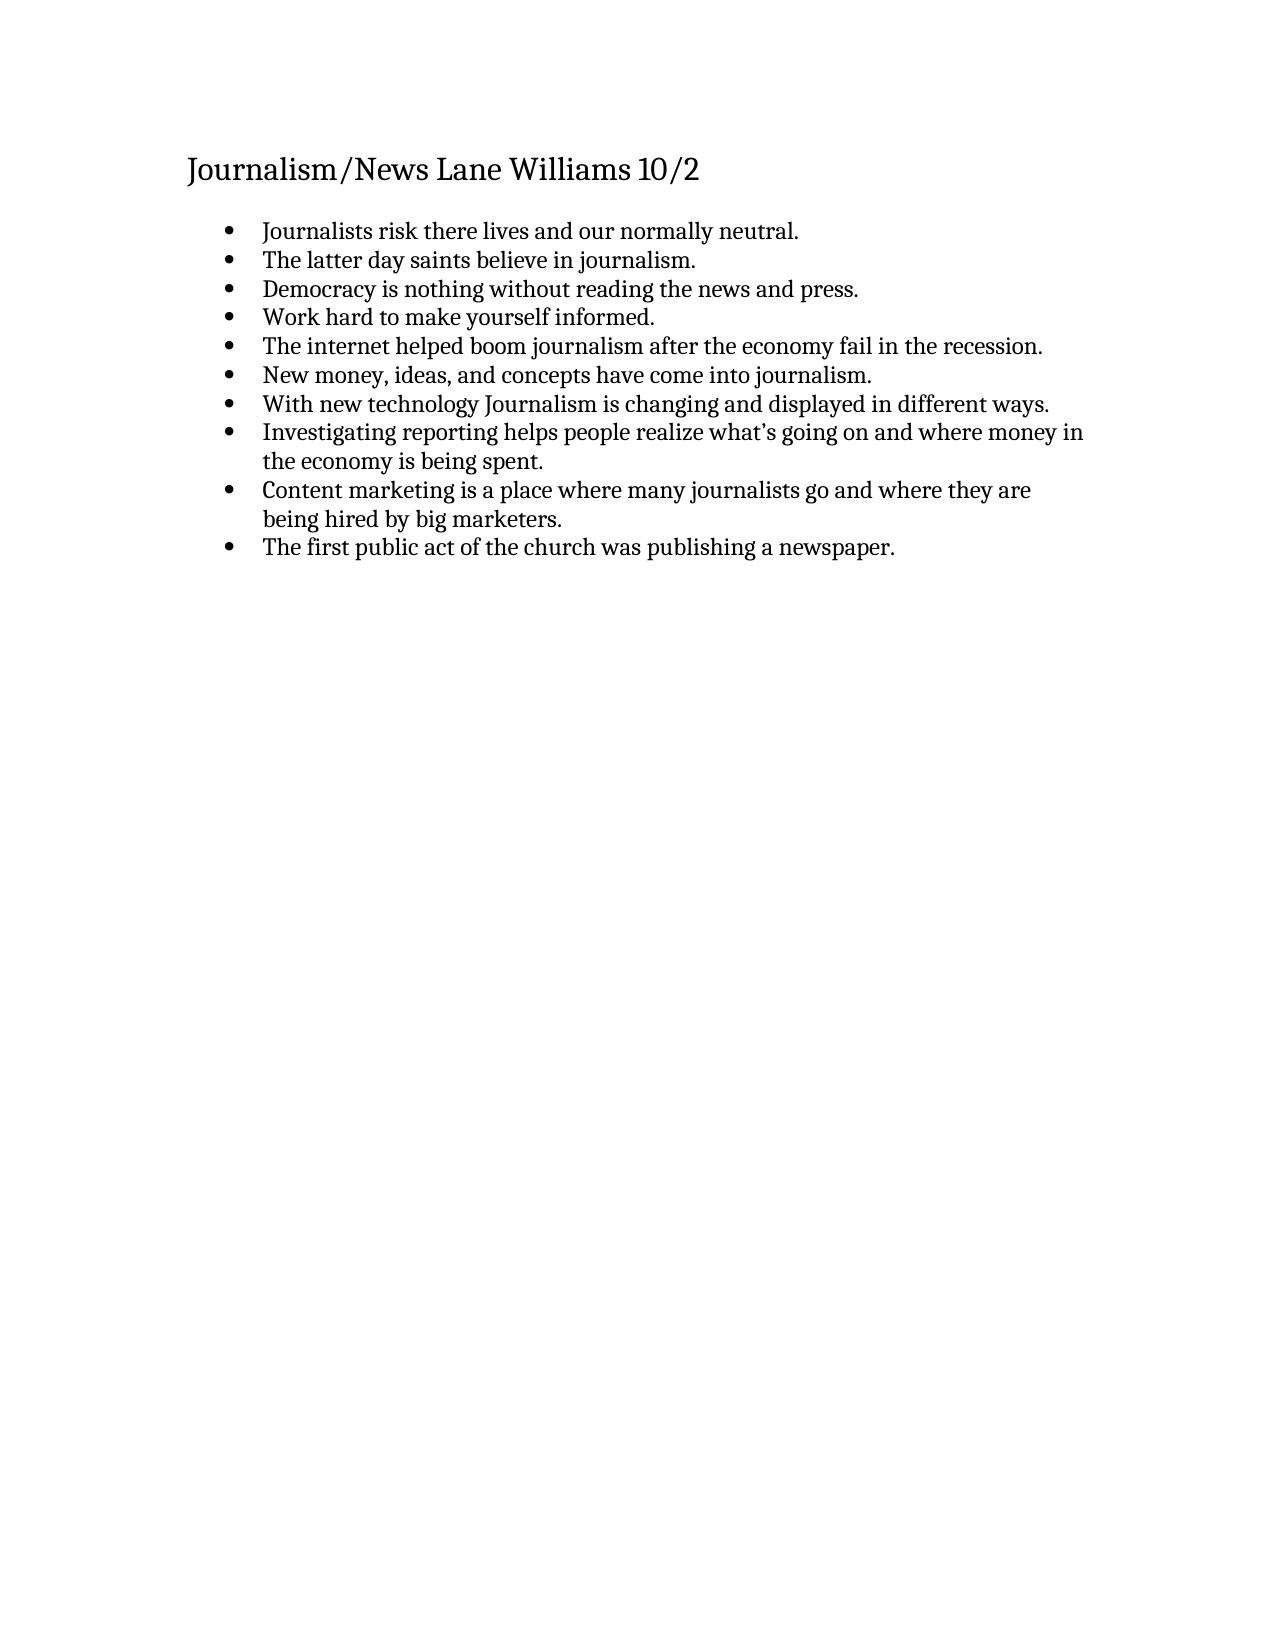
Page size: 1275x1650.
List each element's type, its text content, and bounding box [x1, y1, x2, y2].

list Democracy is nothing without reading the news and press. [225, 274, 1087, 303]
list New money, ideas, and concepts have come into journalism. [225, 361, 1087, 389]
list Investigating reporting helps people realize what’s going on and where money in the economy is being spent. [225, 418, 1087, 476]
list With new technology Journalism is changing and displayed in different ways. [225, 389, 1087, 418]
list Content marketing is a place where many journalists go and where they are being hired by big marketers. [225, 476, 1087, 533]
text Journalism/News Lane Williams 10/2 [187, 150, 1087, 188]
list Journalists risk there lives and our normally neutral. [225, 217, 1087, 246]
list The first public act of the church was publishing a newspaper. [225, 533, 1087, 562]
list The internet helped boom journalism after the economy fail in the recession. [225, 332, 1087, 361]
list Work hard to make yourself informed. [225, 303, 1087, 332]
list The latter day saints believe in journalism. [225, 246, 1087, 274]
